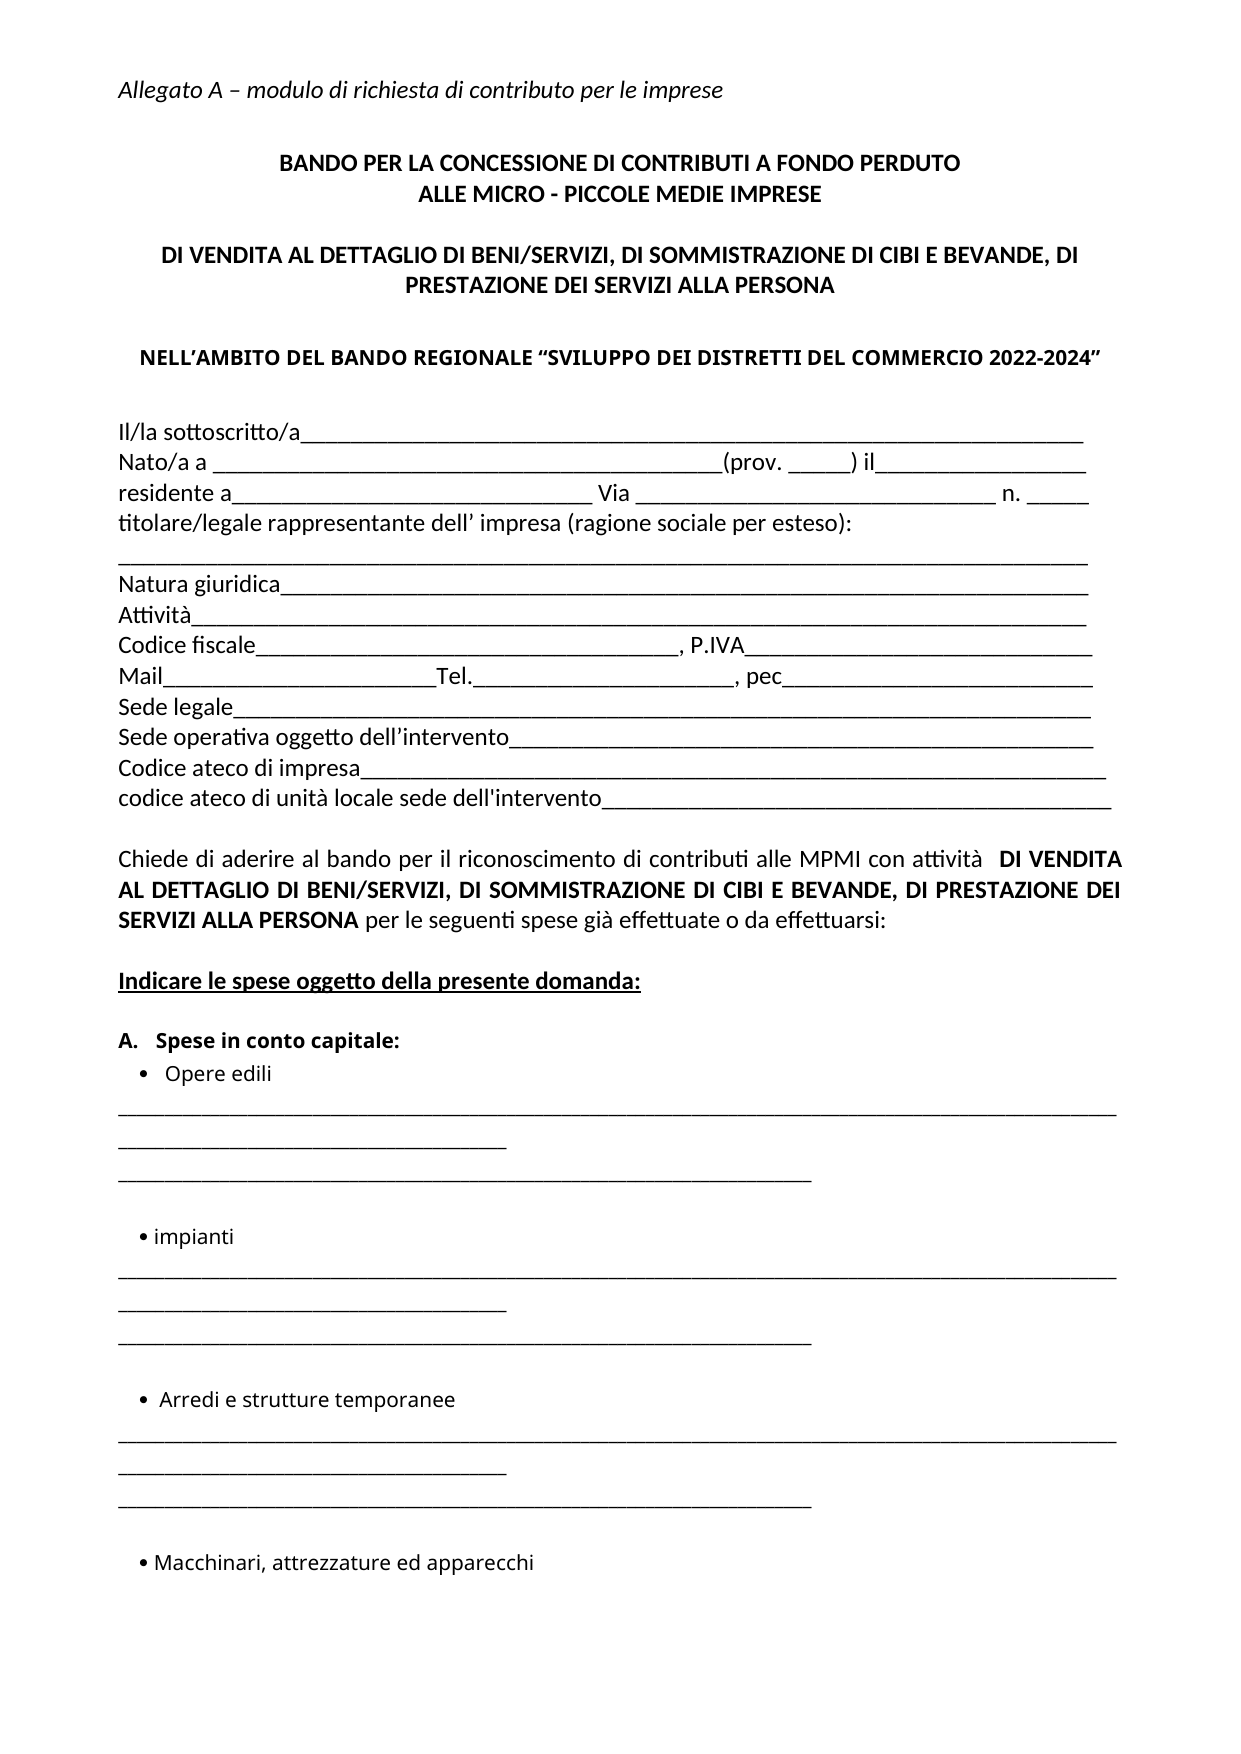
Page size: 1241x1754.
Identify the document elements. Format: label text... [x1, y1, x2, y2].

text Attività________________________________________________________________________ [118, 599, 1122, 629]
text ALLE MICRO - PICCOLE MEDIE IMPRESE [118, 178, 1122, 209]
text Sede legale_____________________________________________________________________ [118, 691, 1122, 721]
text ___________________________________________________________________________ [118, 1157, 1122, 1185]
text ___________________________________________________________________________ [118, 1320, 1122, 1348]
text titolare/legale rappresentante dell’ impresa (ragione sociale per esteso): [118, 507, 1122, 538]
text codice ateco di unità locale sede dell'intervento_________________________________________ [118, 782, 1122, 813]
text Opere edili [118, 1059, 1122, 1087]
text Chiede di aderire al bando per il riconoscimento di contributi alle MPMI con attività DI VENDITA AL DETTAGLIO DI BENI/SERVIZI, DI SOMMISTRAZIONE DI CIBI E BEVANDE, DI PRESTAZIONE DEI SERVIZI ALLA PERSONA per le seguenti spese già effettuate o da effettuarsi: [118, 843, 1122, 935]
text Il/la sottoscritto/a_______________________________________________________________ [118, 416, 1122, 446]
text Sede operativa oggetto dell’intervento_______________________________________________ [118, 721, 1122, 752]
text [118, 1483, 1122, 1511]
text Macchinari, attrezzature ed apparecchi [118, 1548, 1122, 1576]
text Natura giuridica_________________________________________________________________ [118, 568, 1122, 599]
text ______________________________________________________________________________ [118, 538, 1122, 568]
text NELL’AMBITO DEL BANDO REGIONALE “SVILUPPO DEI DISTRETTI DEL COMMERCIO 2022-2024” [126, 343, 1113, 371]
text DI VENDITA AL DETTAGLIO DI BENI/SERVIZI, DI SOMMISTRAZIONE DI CIBI E BEVANDE, DI PRESTAZIONE DEI SERVIZI ALLA PERSONA [118, 239, 1122, 300]
text Codice fiscale__________________________________, P.IVA____________________________ [118, 629, 1122, 660]
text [118, 1418, 1122, 1479]
text impianti [118, 1222, 1122, 1250]
text Nato/a a _________________________________________(prov. _____) il_________________ [118, 446, 1122, 477]
text residente a_____________________________ Via _____________________________ n. _____ [118, 477, 1122, 507]
text Indicare le spese oggetto della presente domanda: [118, 965, 1122, 996]
text Mail______________________Tel._____________________, pec_________________________ [118, 660, 1122, 691]
text Arredi e strutture temporanee [118, 1385, 1122, 1413]
list Spese in conto capitale: [118, 1026, 1122, 1055]
text Codice ateco di impresa____________________________________________________________ [118, 752, 1122, 782]
text BANDO PER LA CONCESSIONE DI CONTRIBUTI A FONDO PERDUTO [118, 148, 1122, 178]
